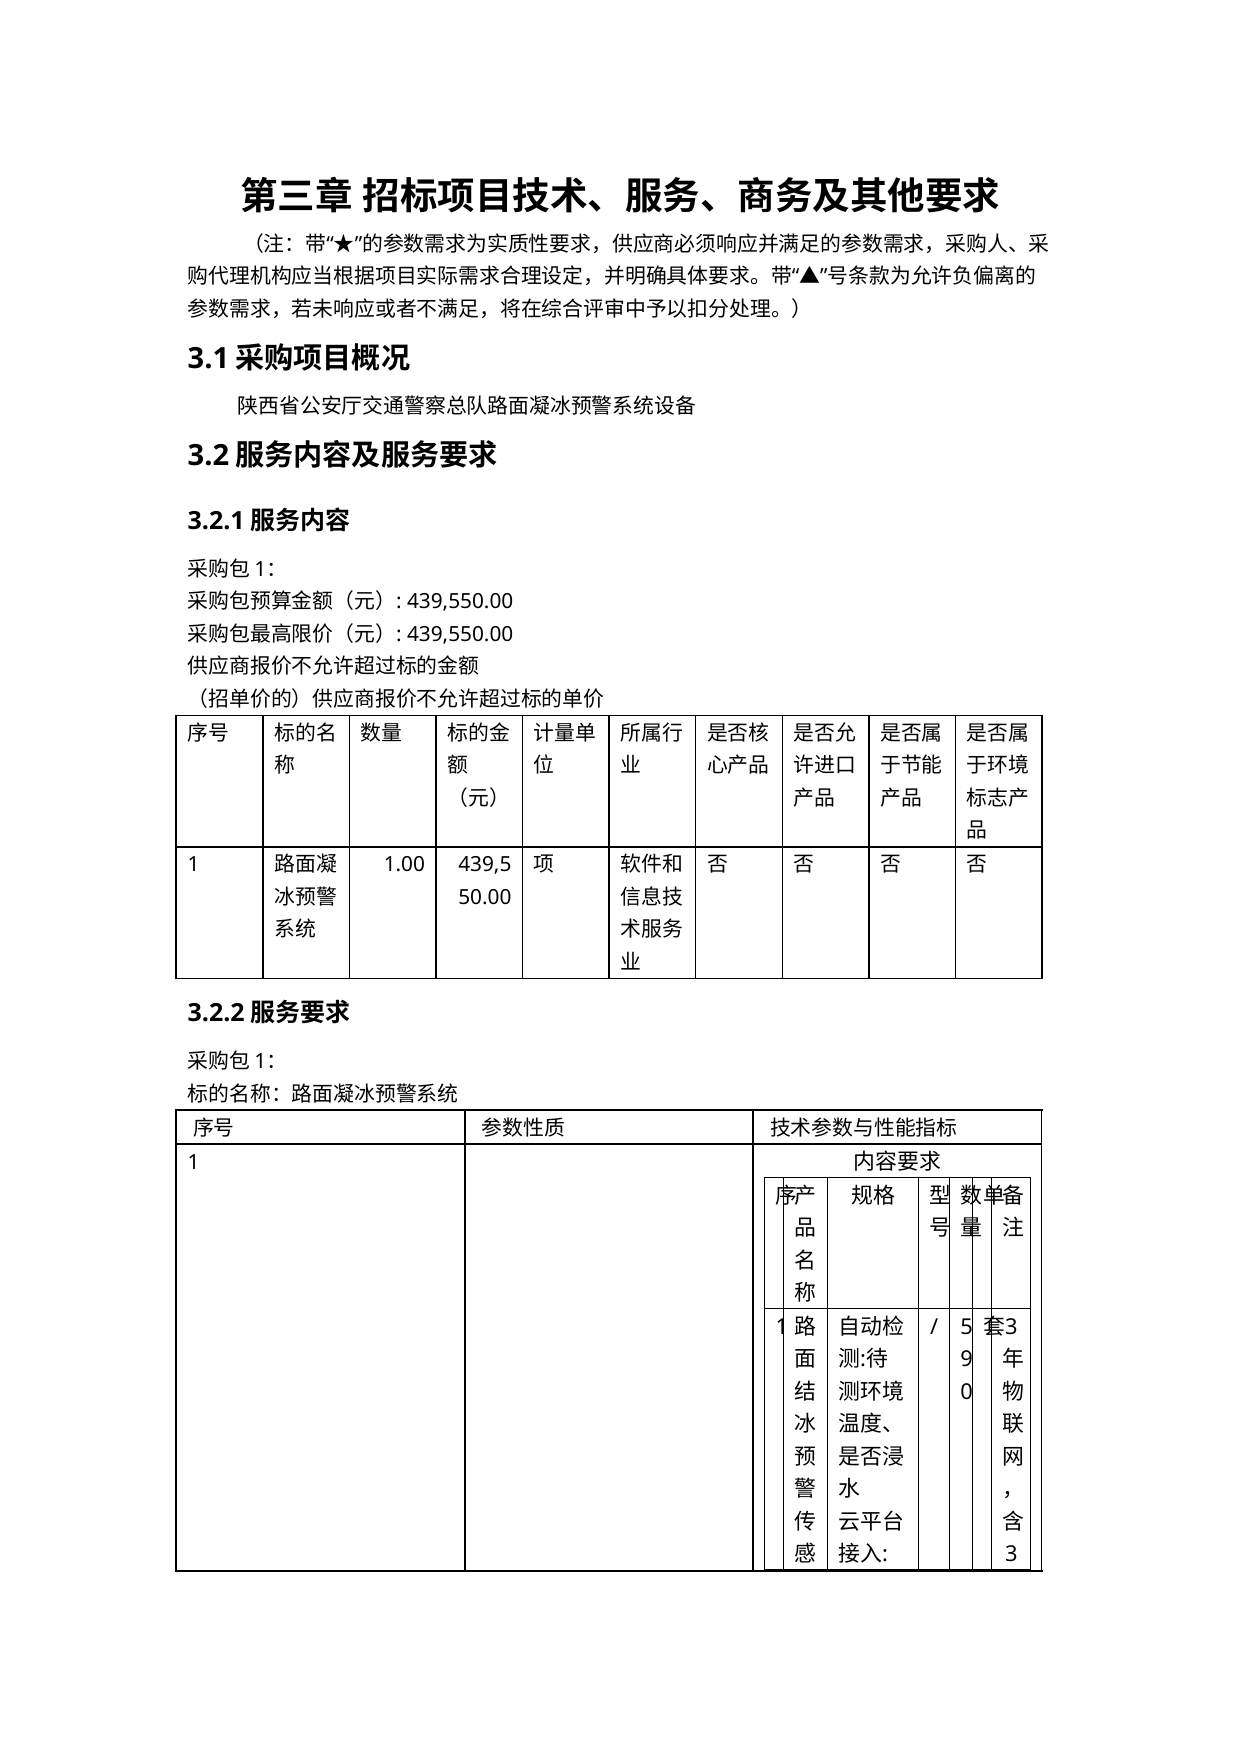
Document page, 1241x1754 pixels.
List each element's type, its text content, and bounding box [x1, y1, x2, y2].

table_header 是否属于环境标志产品 [956, 716, 1041, 846]
table_header 序号 [177, 716, 262, 846]
text 标的名称：路面凝冰预警系统 [187, 1077, 1053, 1109]
text 陕西省公安厅交通警察总队路面凝冰预警系统设备 [187, 389, 1053, 422]
table_cell 否 [870, 848, 955, 978]
text （招单价的）供应商报价不允许超过标的单价 [187, 682, 1053, 714]
text 采购包1： [187, 1044, 1053, 1077]
table_cell 1 [177, 1145, 464, 1570]
text 采购包预算金额（元）: 439,550.00 [187, 584, 1053, 617]
table_header 是否核心产品 [696, 716, 782, 846]
table_cell 项 [523, 848, 608, 978]
table_header 是否允许进口产品 [783, 716, 868, 846]
table_header 标的金额 （元） [437, 716, 522, 846]
table_header 序号 [177, 1111, 464, 1143]
text 采购包最高限价（元）: 439,550.00 [187, 617, 1053, 649]
text 3.2服务内容及服务要求 [187, 422, 1053, 487]
table_header 技术参数与性能指标 [754, 1111, 1041, 1143]
table_cell 软件和信息技术服务业 [610, 848, 695, 978]
table_header 标的名称 [264, 716, 349, 846]
table_cell 1.00 [350, 848, 435, 978]
table_cell 路面凝冰预警系统 [264, 848, 349, 978]
table_header 计量单位 [523, 716, 608, 846]
table_cell [466, 1145, 752, 1570]
table_cell 否 [956, 848, 1041, 978]
text 3.2.2服务要求 [187, 979, 1053, 1044]
text （注：带“★”的参数需求为实质性要求，供应商必须响应并满足的参数需求，采购人、采购代理机构应当根据项目实际需求合理设定，并明确具体要求。带“▲”号条款为允许负偏离的参数需求，若未响应或者不满足，将在综合评审中予以扣分处理。） [187, 227, 1053, 324]
table_cell 439,550.00 [437, 848, 522, 978]
table_cell 否 [696, 848, 782, 978]
table_cell [754, 1145, 1041, 1570]
table_header 所属行业 [610, 716, 695, 846]
text 3.1采购项目概况 [187, 324, 1053, 389]
text 第三章 招标项目技术、服务、商务及其他要求 [187, 162, 1053, 227]
table_header 参数性质 [466, 1111, 752, 1143]
table_cell 否 [783, 848, 868, 978]
table_header 数量 [350, 716, 435, 846]
table_cell 1 [177, 848, 262, 978]
text 供应商报价不允许超过标的金额 [187, 649, 1053, 682]
text 采购包1： [187, 552, 1053, 584]
text 3.2.1服务内容 [187, 487, 1053, 552]
table_header 是否属于节能产品 [870, 716, 955, 846]
